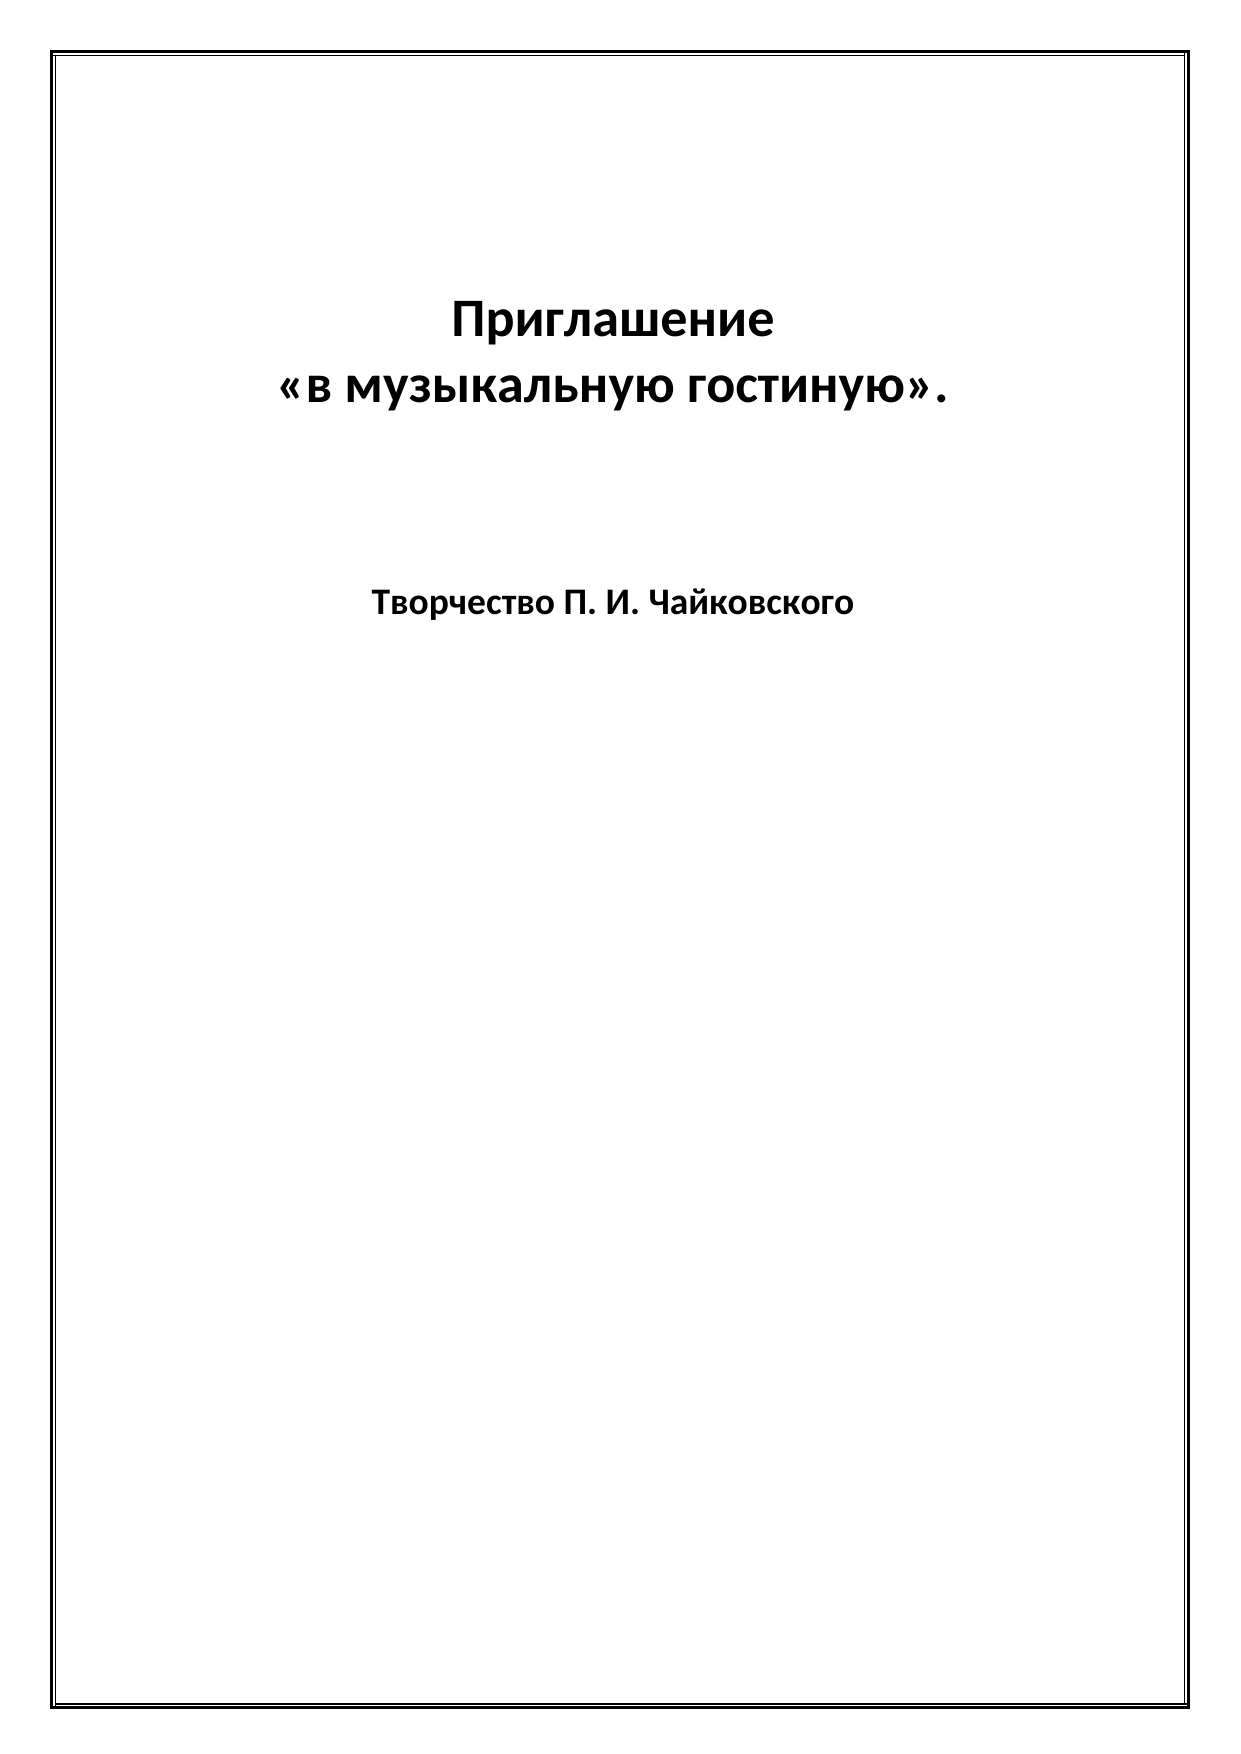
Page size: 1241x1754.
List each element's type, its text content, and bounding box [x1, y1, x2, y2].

text Творчество П. И. Чайковского [74, 578, 1152, 623]
list Приглашение [74, 283, 1152, 349]
list «в музыкальную гостиную». [74, 349, 1152, 416]
